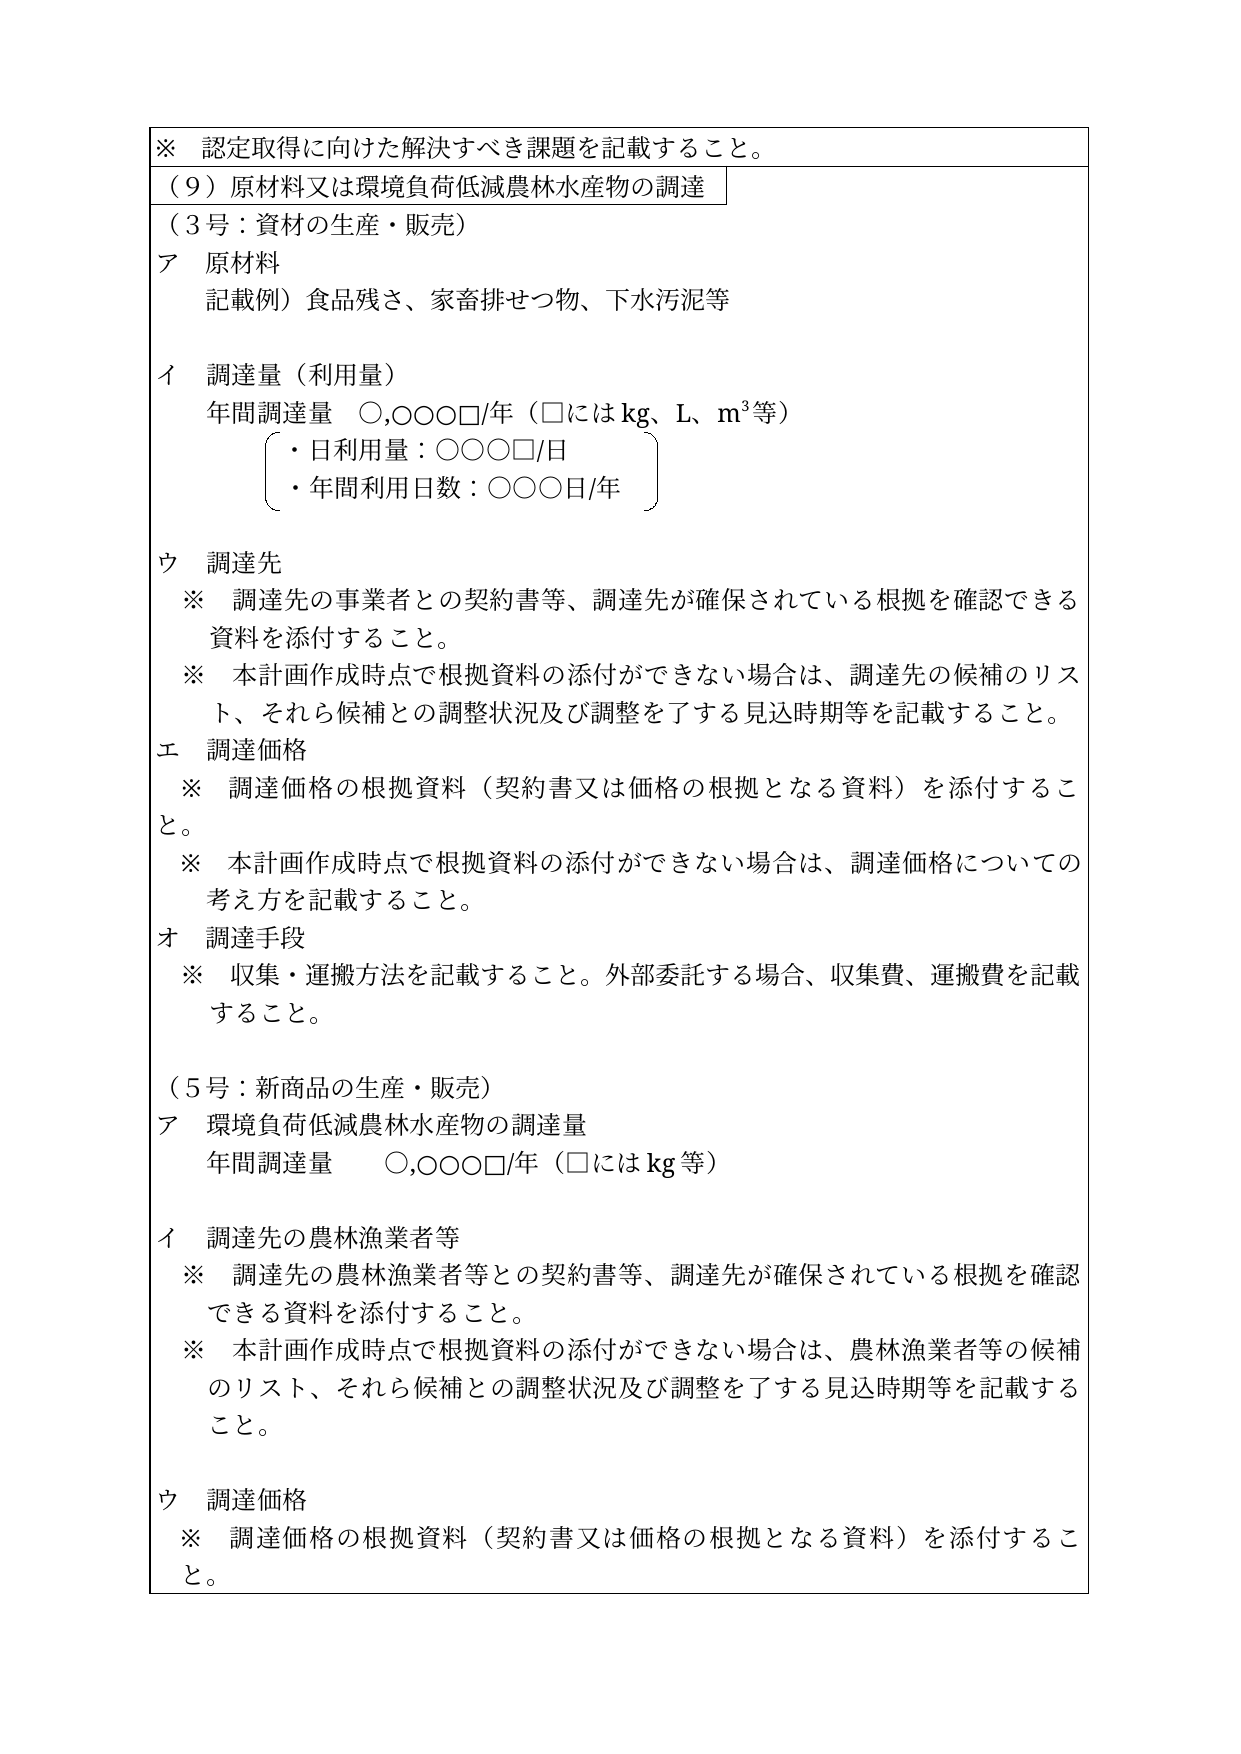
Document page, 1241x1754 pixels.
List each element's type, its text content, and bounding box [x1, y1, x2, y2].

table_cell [151, 204, 1088, 1593]
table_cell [151, 128, 1088, 166]
table_cell [727, 167, 1088, 204]
table_cell （９）原材料又は環境負荷低減農林水産物の調達 [151, 167, 726, 204]
